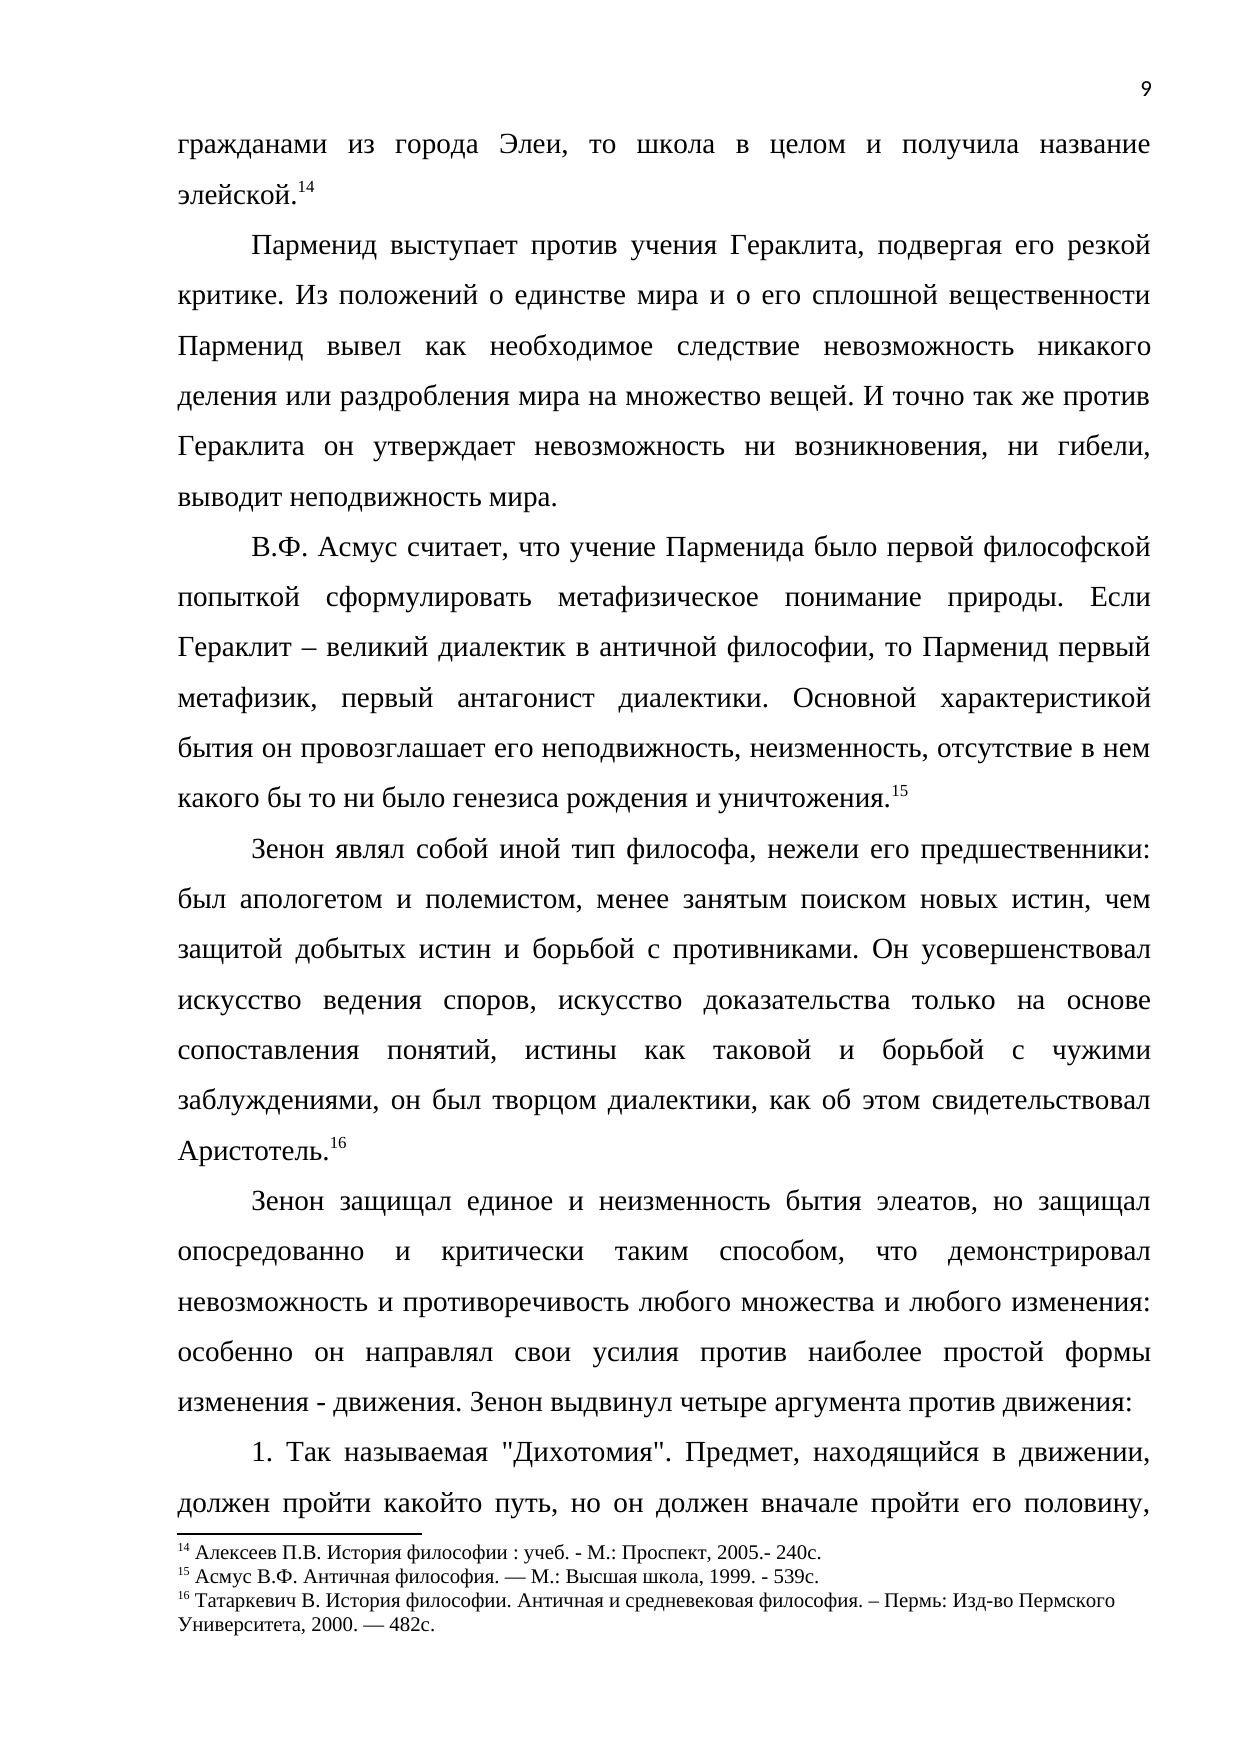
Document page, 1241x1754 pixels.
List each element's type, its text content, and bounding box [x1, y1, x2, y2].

text Зенон являл собой иной тип философа, нежели его предшественники: был апологетом и полемистом, менее занятым поиском новых истин, чем защитой добытых истин и борьбой с противниками. Он усовершенствовал искусство ведения споров, искусство доказательства только на основе сопоставления понятий, истины как таковой и борьбой с чужими заблуждениями, он был творцом диалектики, как об этом свидетельствовал Аристотель. [177, 831, 1152, 1166]
text Зенон защищал единое и неизменность бытия элеатов, но защищал опосредованно и критически таким способом, что демонстрировал невозможность и противоречивость любого множества и любого изменения: особенно он направлял свои усилия против наиболее простой формы изменения - движения. Зенон выдвинул четыре аргумента против движения: [177, 1183, 1152, 1418]
text В.Ф. Асмус считает, что учение Парменида было первой философской попыткой сформулировать метафизическое понимание природы. Если Гераклит – великий диалектик в античной философии, то Парменид первый метафизик, первый антагонист диалектики. Основной характеристикой бытия он провозглашает его неподвижность, неизменность, отсутствие в нем какого бы то ни было генезиса рождения и уничтожения. [177, 529, 1152, 814]
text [177, 1434, 1152, 1518]
text Парменид выступает против учения Гераклита, подвергая его резкой критике. Из положений о единстве мира и о его сплошной вещественности Парменид вывел как необходимое следствие невозможность никакого деления или раздробления мира на множество вещей. И точно так же против Гераклита он утверждает невозможность ни возникновения, ни гибели, выводит неподвижность мира. [177, 227, 1152, 512]
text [177, 126, 1152, 210]
